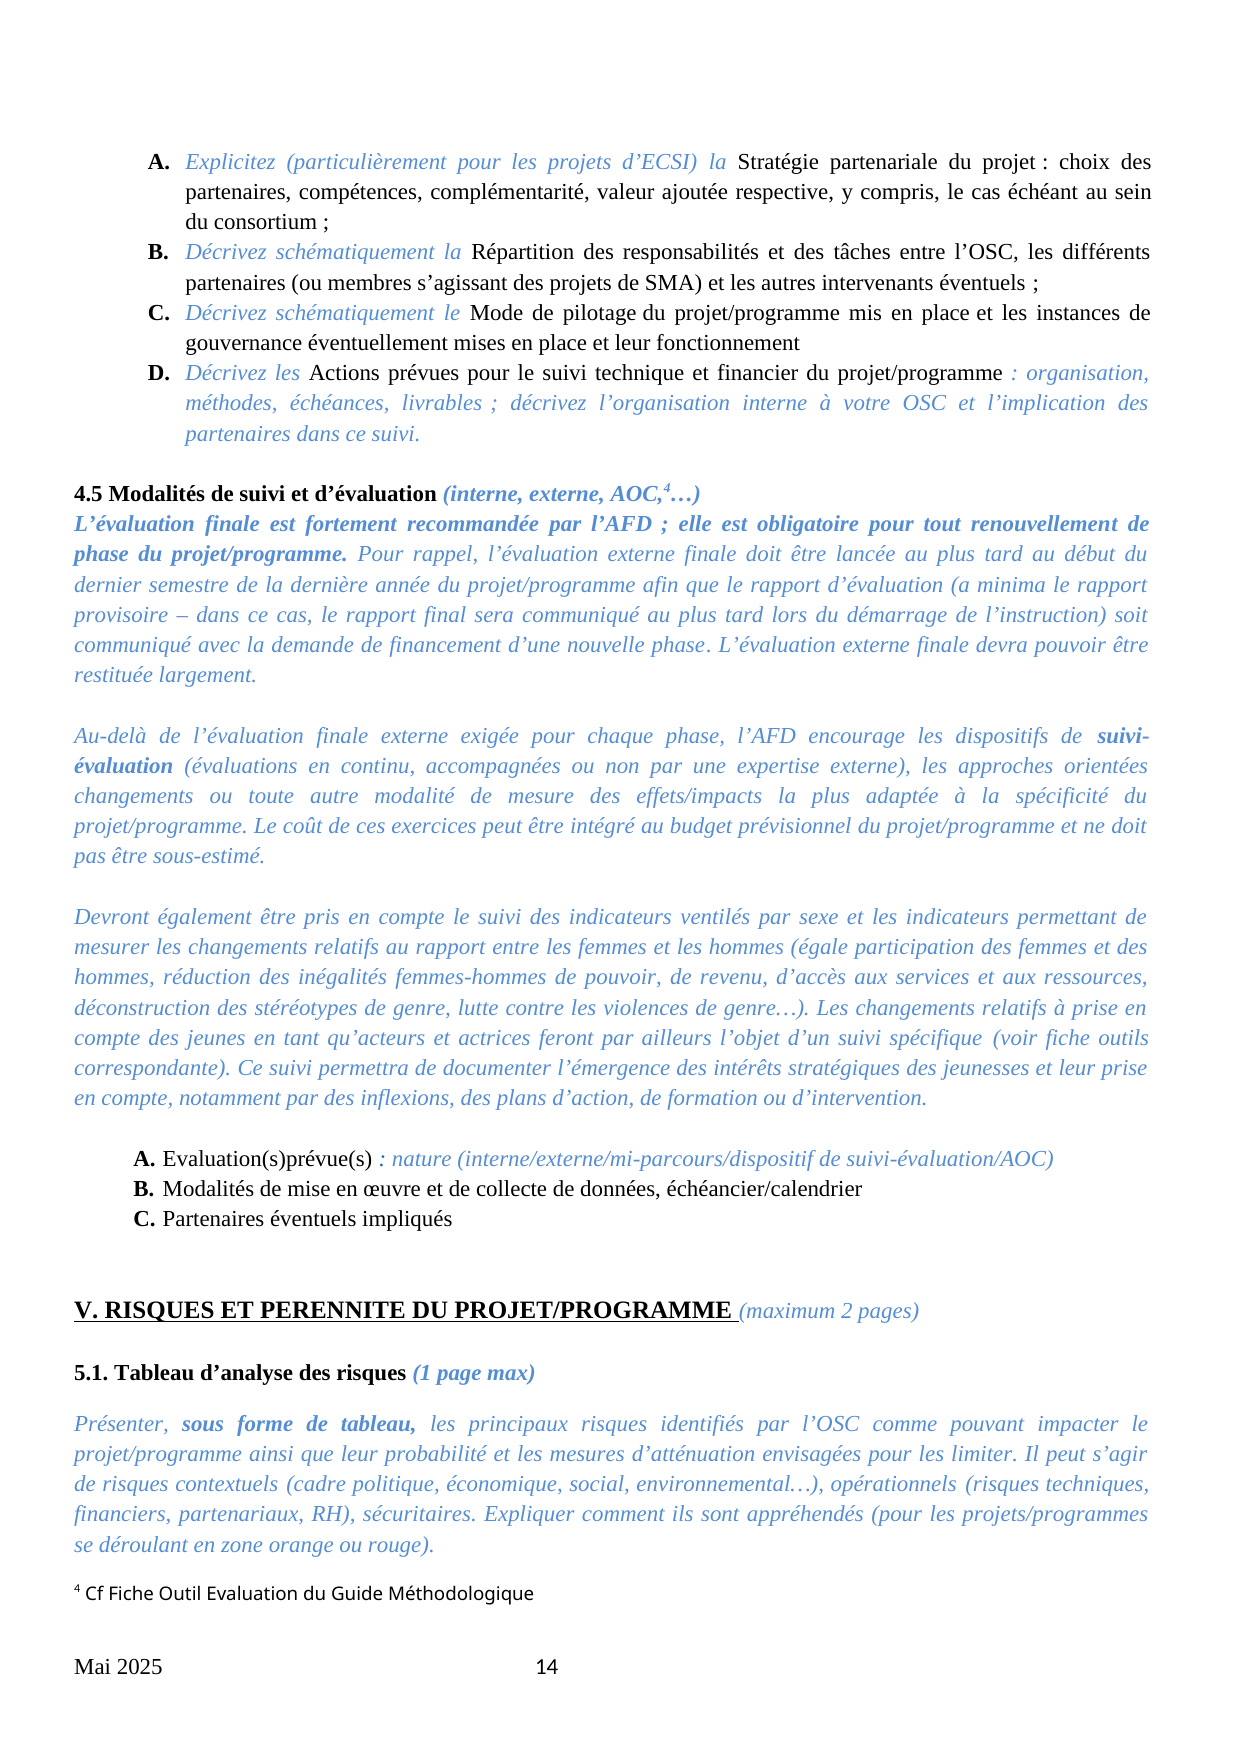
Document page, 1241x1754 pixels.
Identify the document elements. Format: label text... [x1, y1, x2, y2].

text 4.5 Modalités de suivi et d’évaluation (interne, externe, AOC,…) [74, 480, 1152, 506]
list Présenter, sous forme de tableau, les principaux risques identifiés par l’OSC comme pouvant impacter le projet/programme ainsi que leur probabilité et les mesures d’atténuation envisagées pour les limiter. Il peut s’agir de risques contextuels (cadre politique, économique, social, environnemental…), opérationnels (risques techniques, financiers, partenariaux, RH), sécuritaires. Expliquer comment ils sont appréhendés (pour les projets/programmes se déroulant en zone orange ou rouge). [74, 1410, 1152, 1557]
text Devront également être pris en compte le suivi des indicateurs ventilés par sexe et les indicateurs permettant de mesurer les changements relatifs au rapport entre les femmes et les hommes (égale participation des femmes et des hommes, réduction des inégalités femmes-hommes de pouvoir, de revenu, d’accès aux services et aux ressources, déconstruction des stéréotypes de genre, lutte contre les violences de genre…). Les changements relatifs à prise en compte des jeunes en tant qu’acteurs et actrices feront par ailleurs l’objet d’un suivi spécifique (voir fiche outils correspondante). Ce suivi permettra de documenter l’émergence des intérêts stratégiques des jeunesses et leur prise en compte, notamment par des inflexions, des plans d’action, de formation ou d’intervention. [74, 903, 1152, 1111]
list Explicitez (particulièrement pour les projets d’ECSI) la Stratégie partenariale du projet : choix des partenaires, compétences, complémentarité, valeur ajoutée respective, y compris, le cas échéant au sein du consortium ; [148, 148, 1152, 234]
text Au-delà de l’évaluation finale externe exigée pour chaque phase, l’AFD encourage les dispositifs de suivi-évaluation (évaluations en continu, accompagnées ou non par une expertise externe), les approches orientées changements ou toute autre modalité de mesure des effets/impacts la plus adaptée à la spécificité du projet/programme. Le coût de ces exercices peut être intégré au budget prévisionnel du projet/programme et ne doit pas être sous-estimé. [74, 722, 1152, 869]
list Décrivez les Actions prévues pour le suivi technique et financier du projet/programme : organisation, méthodes, échéances, livrables ; décrivez l’organisation interne à votre OSC et l’implication des partenaires dans ce suivi. [148, 359, 1152, 446]
list Décrivez schématiquement la Répartition des responsabilités et des tâches entre l’OSC, les différents partenaires (ou membres s’agissant des projets de SMA) et les autres intervenants éventuels ; [148, 238, 1152, 295]
list Décrivez schématiquement le Mode de pilotage du projet/programme mis en place et les instances de gouvernance éventuellement mises en place et leur fonctionnement [148, 299, 1152, 355]
text L’évaluation finale est fortement recommandée par l’AFD ; elle est obligatoire pour tout renouvellement de phase du projet/programme. Pour rappel, l’évaluation externe finale doit être lancée au plus tard au début du dernier semestre de la dernière année du projet/programme afin que le rapport d’évaluation (a minima le rapport provisoire – dans ce cas, le rapport final sera communiqué au plus tard lors du démarrage de l’instruction) soit communiqué avec la demande de financement d’une nouvelle phase. L’évaluation externe finale devra pouvoir être restituée largement. [74, 510, 1152, 688]
text 5.1. Tableau d’analyse des risques (1 page max) [74, 1359, 1152, 1385]
list Evaluation(s)prévue(s) : nature (interne/externe/mi-parcours/dispositif de suivi-évaluation/AOC) [133, 1144, 1152, 1171]
list Modalités de mise en œuvre et de collecte de données, échéancier/calendrier [133, 1175, 1152, 1201]
list Partenaires éventuels impliqués [133, 1205, 1152, 1231]
text V. RISQUES et PERENNITE DU PROJET/PROGRAMME (maximum 2 pages) [74, 1296, 1152, 1324]
